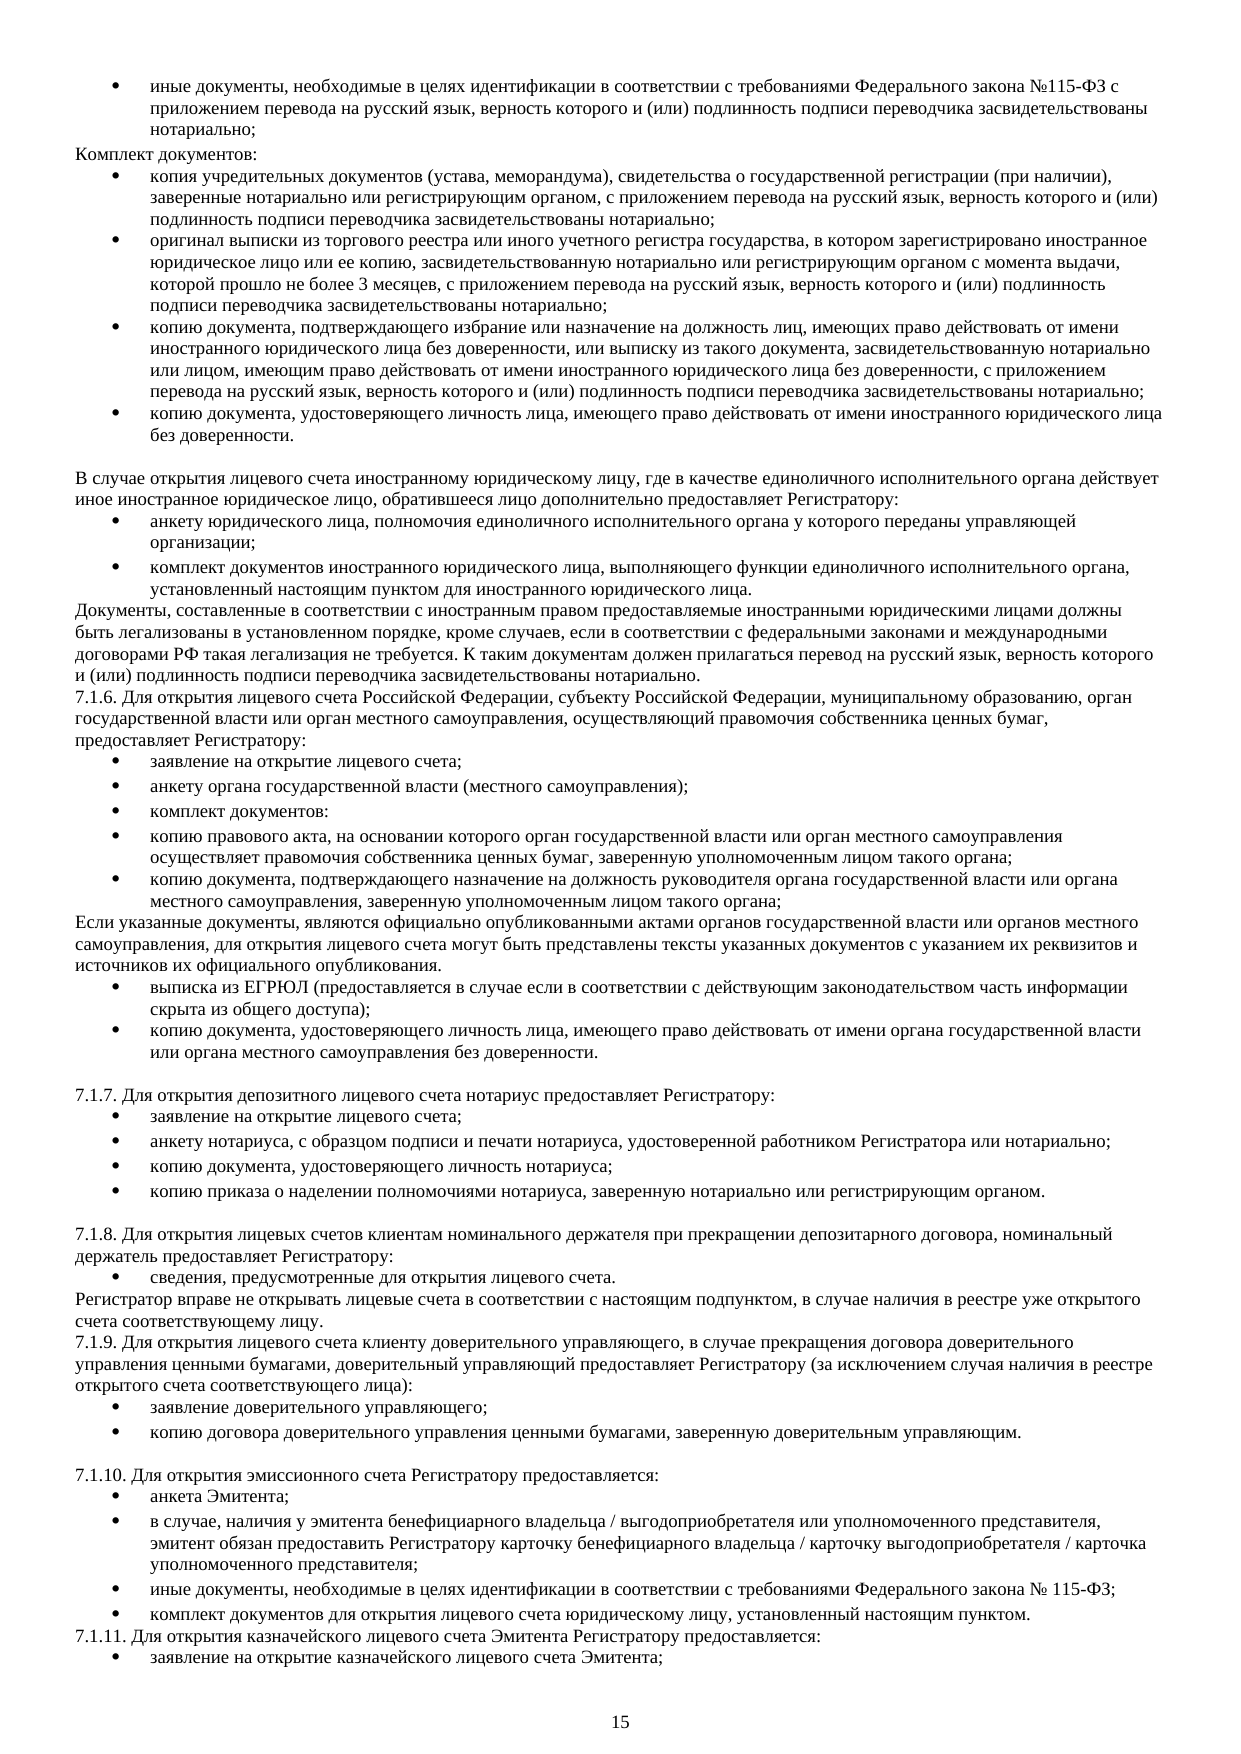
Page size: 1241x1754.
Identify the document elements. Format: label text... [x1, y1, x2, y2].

list заявление на открытие лицевого счета; [112, 750, 1165, 772]
text 7.1.7. Для открытия депозитного лицевого счета нотариус предоставляет Регистратору: [75, 1084, 1165, 1105]
list заявление доверительного управляющего; [112, 1396, 1165, 1417]
list иные документы, необходимые в целях идентификации в соответствии с требованиями Федерального закона № 115-ФЗ; [112, 1578, 1165, 1600]
list копию документа, подтверждающего назначение на должность руководителя органа государственной власти или органа местного самоуправления, заверенную уполномоченным лицом такого органа; [112, 868, 1165, 911]
list копию документа, удостоверяющего личность нотариуса; [112, 1155, 1165, 1177]
text Документы, составленные в соответствии с иностранным правом предоставляемые иностранными юридическими лицами должны быть легализованы в установленном порядке, кроме случаев, если в соответствии с федеральными законами и международными договорами РФ такая легализация не требуется. К таким документам должен прилагаться перевод на русский язык, верность которого и (или) подлинность подписи переводчика засвидетельствованы нотариально. [75, 599, 1165, 686]
list иные документы, необходимые в целях идентификации в соответствии с требованиями Федерального закона №115-ФЗ с приложением перевода на русский язык, верность которого и (или) подлинность подписи переводчика засвидетельствованы нотариально; [112, 75, 1165, 140]
list копию договора доверительного управления ценными бумагами, заверенную доверительным управляющим. [112, 1421, 1165, 1442]
list комплект документов для открытия лицевого счета юридическому лицу, установленный настоящим пунктом. [112, 1603, 1165, 1624]
list заявление на открытие казначейского лицевого счета Эмитента; [112, 1646, 1165, 1668]
list сведения, предусмотренные для открытия лицевого счета. [112, 1266, 1165, 1288]
list копию документа, удостоверяющего личность лица, имеющего право действовать от имени иностранного юридического лица без доверенности. [112, 402, 1165, 445]
list в случае, наличия у эмитента бенефициарного владельца / выгодоприобретателя или уполномоченного представителя, эмитент обязан предоставить Регистратору карточку бенефициарного владельца / карточку выгодоприобретателя / карточка уполномоченного представителя; [112, 1510, 1165, 1575]
list анкету юридического лица, полномочия единоличного исполнительного органа у которого переданы управляющей организации; [112, 510, 1165, 553]
list копию приказа о наделении полномочиями нотариуса, заверенную нотариально или регистрирующим органом. [112, 1180, 1165, 1202]
list копию правового акта, на основании которого орган государственной власти или орган местного самоуправления осуществляет правомочия собственника ценных бумаг, заверенную уполномоченным лицом такого органа; [112, 825, 1165, 868]
text Если указанные документы, являются официально опубликованными актами органов государственной власти или органов местного самоуправления, для открытия лицевого счета могут быть представлены тексты указанных документов с указанием их реквизитов и источников их официального опубликования. [75, 911, 1165, 976]
text 7.1.11. Для открытия казначейского лицевого счета Эмитента Регистратору предоставляется: [75, 1624, 1165, 1646]
list комплект документов иностранного юридического лица, выполняющего функции единоличного исполнительного органа, установленный настоящим пунктом для иностранного юридического лица. [112, 556, 1165, 599]
text 7.1.6. Для открытия лицевого счета Российской Федерации, субъекту Российской Федерации, муниципальному образованию, орган государственной власти или орган местного самоуправления, осуществляющий правомочия собственника ценных бумаг, предоставляет Регистратору: [75, 686, 1165, 750]
list копия учредительных документов (устава, меморандума), свидетельства о государственной регистрации (при наличии), заверенные нотариально или регистрирующим органом, с приложением перевода на русский язык, верность которого и (или) подлинность подписи переводчика засвидетельствованы нотариально; [112, 164, 1165, 229]
list анкета Эмитента; [112, 1485, 1165, 1507]
list анкету органа государственной власти (местного самоуправления); [112, 775, 1165, 797]
text 7.1.8. Для открытия лицевых счетов клиентам номинального держателя при прекращении депозитарного договора, номинальный держатель предоставляет Регистратору: [75, 1223, 1165, 1266]
list копию документа, удостоверяющего личность лица, имеющего право действовать от имени органа государственной власти или органа местного самоуправления без доверенности. [112, 1019, 1165, 1062]
text В случае открытия лицевого счета иностранному юридическому лицу, где в качестве единоличного исполнительного органа действует иное иностранное юридическое лицо, обратившееся лицо дополнительно предоставляет Регистратору: [75, 467, 1165, 510]
list выписка из ЕГРЮЛ (предоставляется в случае если в соответствии с действующим законодательством часть информации скрыта из общего доступа); [112, 976, 1165, 1019]
list оригинал выписки из торгового реестра или иного учетного регистра государства, в котором зарегистрировано иностранное юридическое лицо или ее копию, засвидетельствованную нотариально или регистрирующим органом с момента выдачи, которой прошло не более 3 месяцев, с приложением перевода на русский язык, верность которого и (или) подлинность подписи переводчика засвидетельствованы нотариально; [112, 229, 1165, 316]
text 7.1.9. Для открытия лицевого счета клиенту доверительного управляющего, в случае прекращения договора доверительного управления ценными бумагами, доверительный управляющий предоставляет Регистратору (за исключением случая наличия в реестре открытого счета соответствующего лица): [75, 1331, 1165, 1396]
list заявление на открытие лицевого счета; [112, 1105, 1165, 1127]
list комплект документов: [112, 800, 1165, 822]
text Комплект документов: [75, 143, 1165, 164]
text 7.1.10. Для открытия эмиссионного счета Регистратору предоставляется: [75, 1464, 1165, 1485]
list анкету нотариуса, с образцом подписи и печати нотариуса, удостоверенной работником Регистратора или нотариально; [112, 1130, 1165, 1152]
list копию документа, подтверждающего избрание или назначение на должность лиц, имеющих право действовать от имени иностранного юридического лица без доверенности, или выписку из такого документа, засвидетельствованную нотариально или лицом, имеющим право действовать от имени иностранного юридического лица без доверенности, с приложением перевода на русский язык, верность которого и (или) подлинность подписи переводчика засвидетельствованы нотариально; [112, 316, 1165, 402]
text Регистратор вправе не открывать лицевые счета в соответствии с настоящим подпунктом, в случае наличия в реестре уже открытого счета соответствующему лицу. [75, 1288, 1165, 1331]
